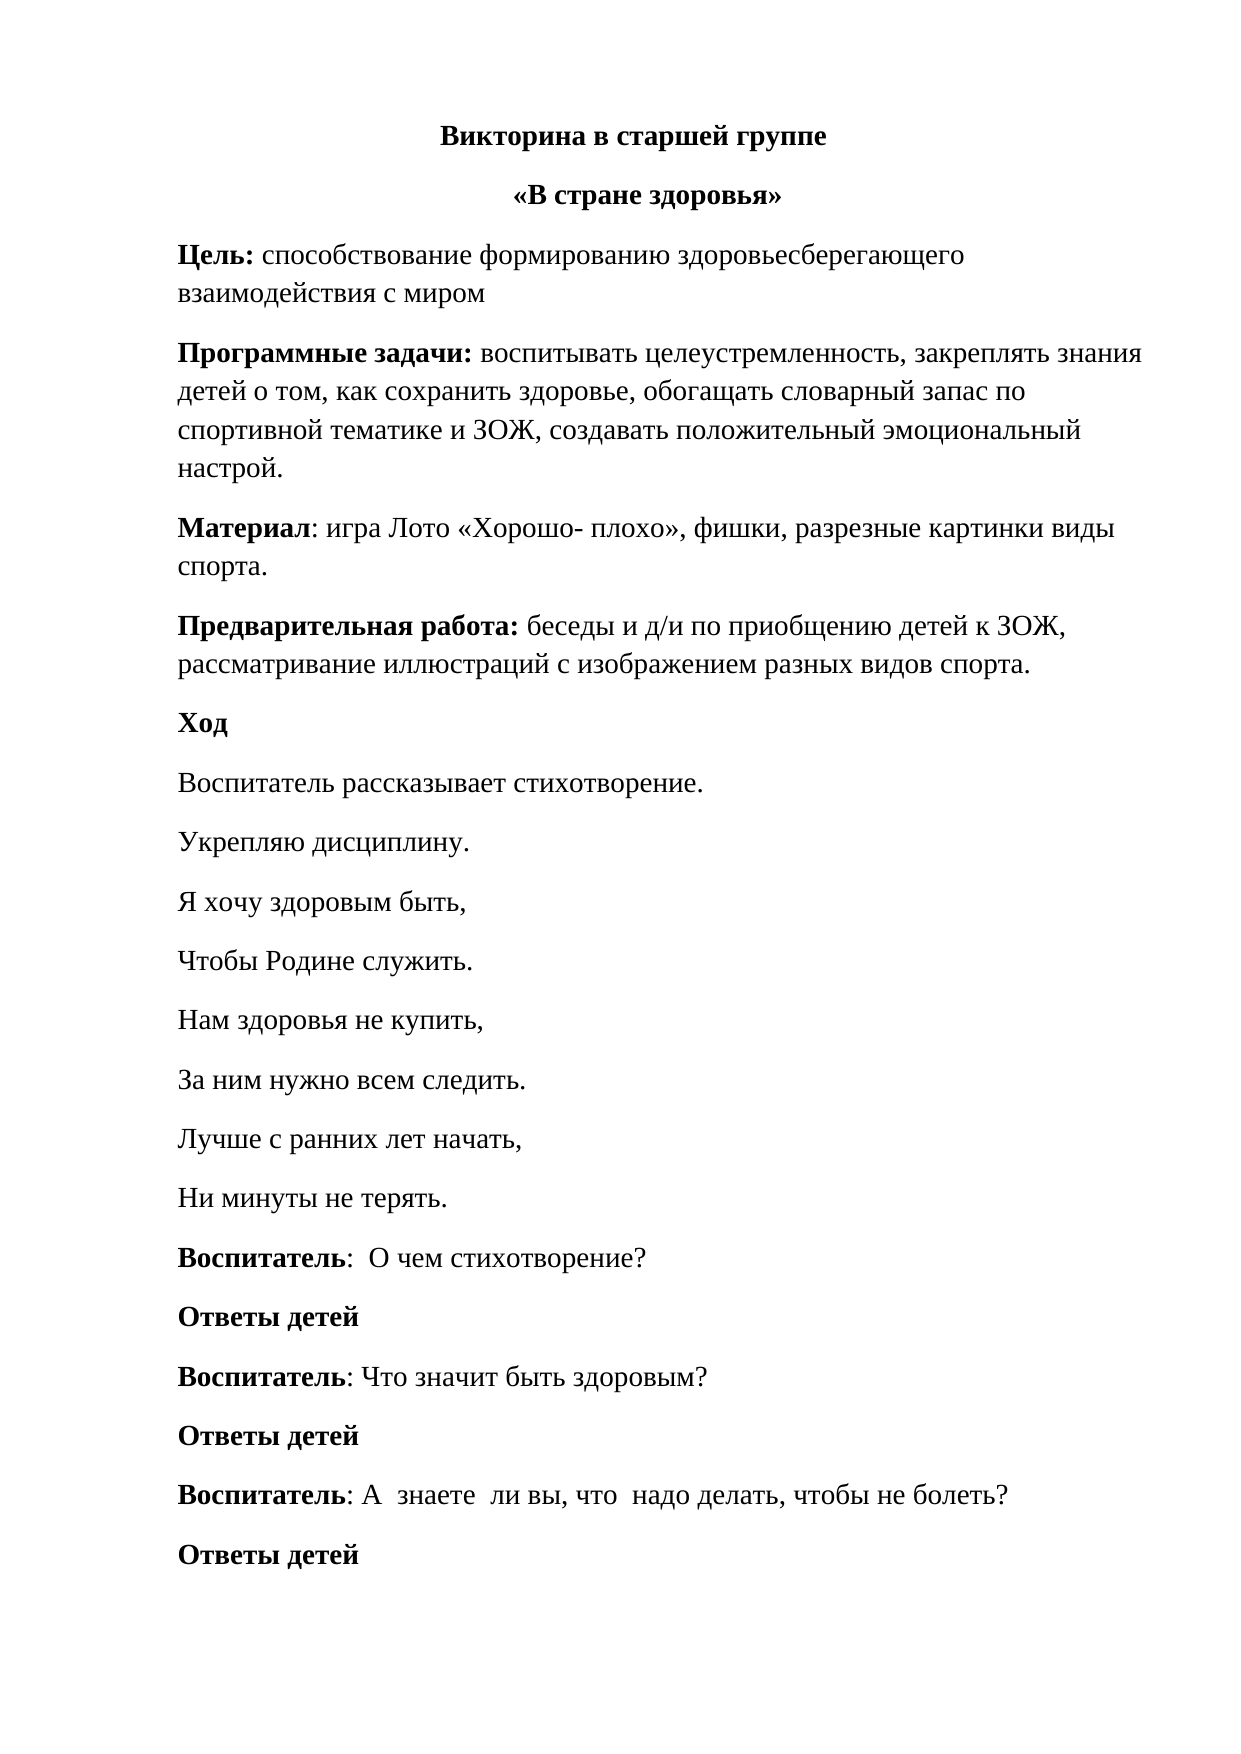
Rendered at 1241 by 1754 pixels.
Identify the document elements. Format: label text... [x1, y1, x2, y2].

text Материал: игра Лото «Хорошо- плохо», фишки, разрезные картинки виды спорта. [177, 510, 1152, 582]
text Викторина в старшей группе [177, 118, 1152, 152]
text Я хочу здоровым быть, [177, 884, 1152, 917]
text «В стране здоровья» [177, 177, 1152, 211]
text Ответы детей [177, 1299, 1152, 1333]
text Ответы детей [177, 1418, 1152, 1452]
text Цель: способствование формированию здоровьесберегающего взаимодействия с миром [177, 237, 1152, 309]
text Воспитатель рассказывает стихотворение. [177, 765, 1152, 798]
text Воспитатель: Что значит быть здоровым? [177, 1359, 1152, 1392]
text Лучше с ранних лет начать, [177, 1121, 1152, 1155]
text Воспитатель: О чем стихотворение? [177, 1240, 1152, 1273]
text За ним нужно всем следить. [177, 1062, 1152, 1095]
text Укрепляю дисциплину. [177, 824, 1152, 858]
text Нам здоровья не купить, [177, 1002, 1152, 1036]
text Ответы детей [177, 1537, 1152, 1570]
text Ход [177, 706, 1152, 739]
text Воспитатель: А знаете ли вы, что надо делать, чтобы не болеть? [177, 1477, 1152, 1511]
text Ни минуты не терять. [177, 1181, 1152, 1214]
text Предварительная работа: беседы и д/и по приобщению детей к ЗОЖ, рассматривание иллюстраций с изображением разных видов спорта. [177, 608, 1152, 680]
text Программные задачи: воспитывать целеустремленность, закреплять знания детей о том, как сохранить здоровье, обогащать словарный запас по спортивной тематике и ЗОЖ, создавать положительный эмоциональный настрой. [177, 335, 1152, 484]
text Чтобы Родине служить. [177, 943, 1152, 977]
